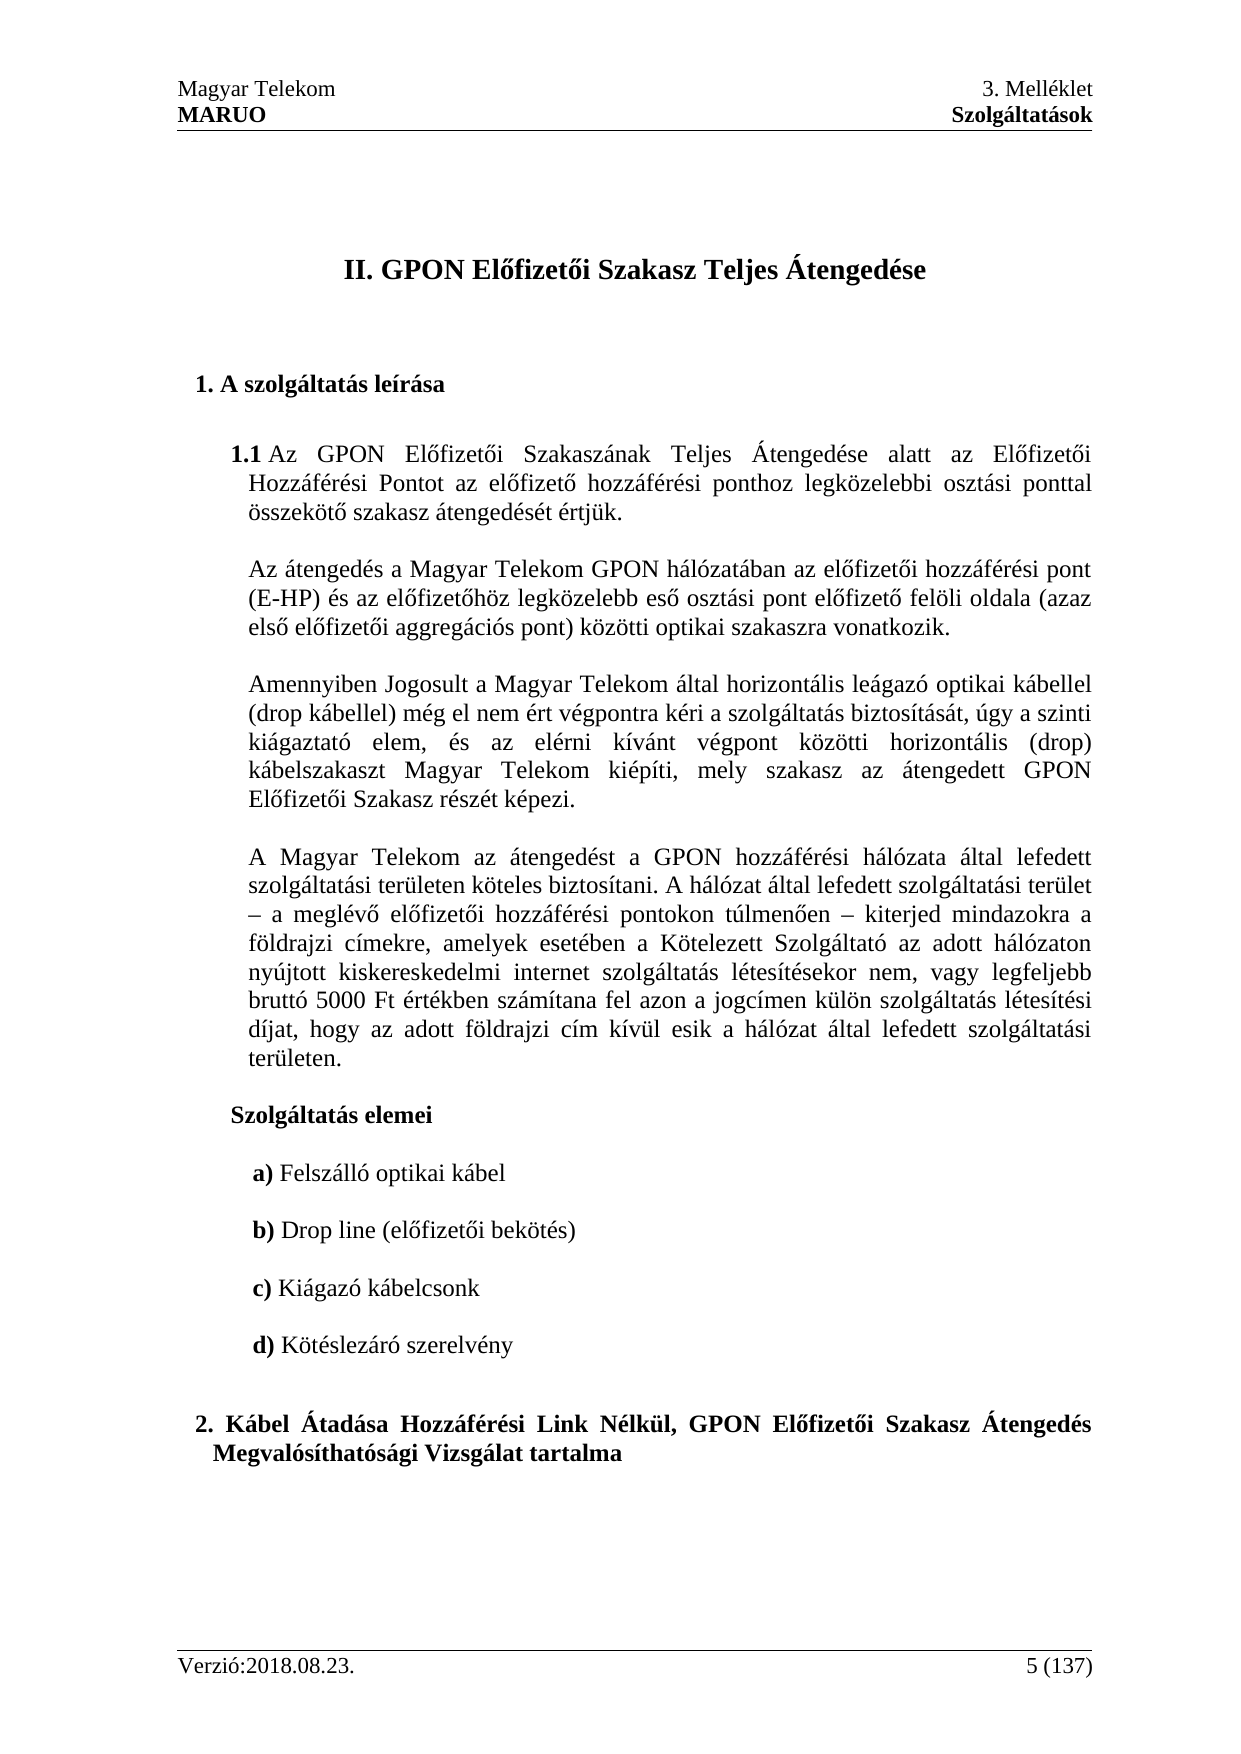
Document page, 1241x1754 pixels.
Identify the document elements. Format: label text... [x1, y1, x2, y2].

text a) Felszálló optikai kábel [252, 1158, 1092, 1187]
text d) Kötéslezáró szerelvény [252, 1331, 1092, 1359]
subtitle 2. Kábel Átadása Hozzáférési Link Nélkül, GPON Előfizetői Szakasz Átengedés Megvalósíthatósági Vizsgálat tartalma [195, 1409, 1092, 1467]
text c) Kiágazó kábelcsonk [252, 1273, 1092, 1302]
text 1.1 Az GPON Előfizetői Szakaszának Teljes Átengedése alatt az Előfizetői Hozzáférési Pontot az előfizető hozzáférési ponthoz legközelebbi osztási ponttal összekötő szakasz átengedését értjük. [230, 439, 1092, 526]
subtitle II. GPON Előfizetői Szakasz Teljes Átengedése [177, 252, 1092, 286]
text Amennyiben Jogosult a Magyar Telekom által horizontális leágazó optikai kábellel (drop kábellel) még el nem ért végpontra kéri a szolgáltatás biztosítását, úgy a szinti kiágaztató elem, és az elérni kívánt végpont közötti horizontális (drop) kábelszakaszt Magyar Telekom kiépíti, mely szakasz az átengedett GPON Előfizetői Szakasz részét képezi. [230, 641, 1092, 813]
text A Magyar Telekom az átengedést a GPON hozzáférési hálózata által lefedett szolgáltatási területen köteles biztosítani. A hálózat által lefedett szolgáltatási terület – a meglévő előfizetői hozzáférési pontokon túlmenően – kiterjed mindazokra a földrajzi címekre, amelyek esetében a Kötelezett Szolgáltató az adott hálózaton nyújtott kiskereskedelmi internet szolgáltatás létesítésekor nem, vagy legfeljebb bruttó 5000 Ft értékben számítana fel azon a jogcímen külön szolgáltatás létesítési díjat, hogy az adott földrajzi cím kívül esik a hálózat által lefedett szolgáltatási területen. [230, 813, 1092, 1072]
text Szolgáltatás elemei [230, 1101, 1092, 1129]
text b) Drop line (előfizetői bekötés) [252, 1216, 1092, 1244]
text Az átengedés a Magyar Telekom GPON hálózatában az előfizetői hozzáférési pont (E-HP) és az előfizetőhöz legközelebb eső osztási pont előfizető felöli oldala (azaz első előfizetői aggregációs pont) közötti optikai szakaszra vonatkozik. [230, 526, 1092, 641]
subtitle 1. A szolgáltatás leírása [195, 369, 1092, 398]
